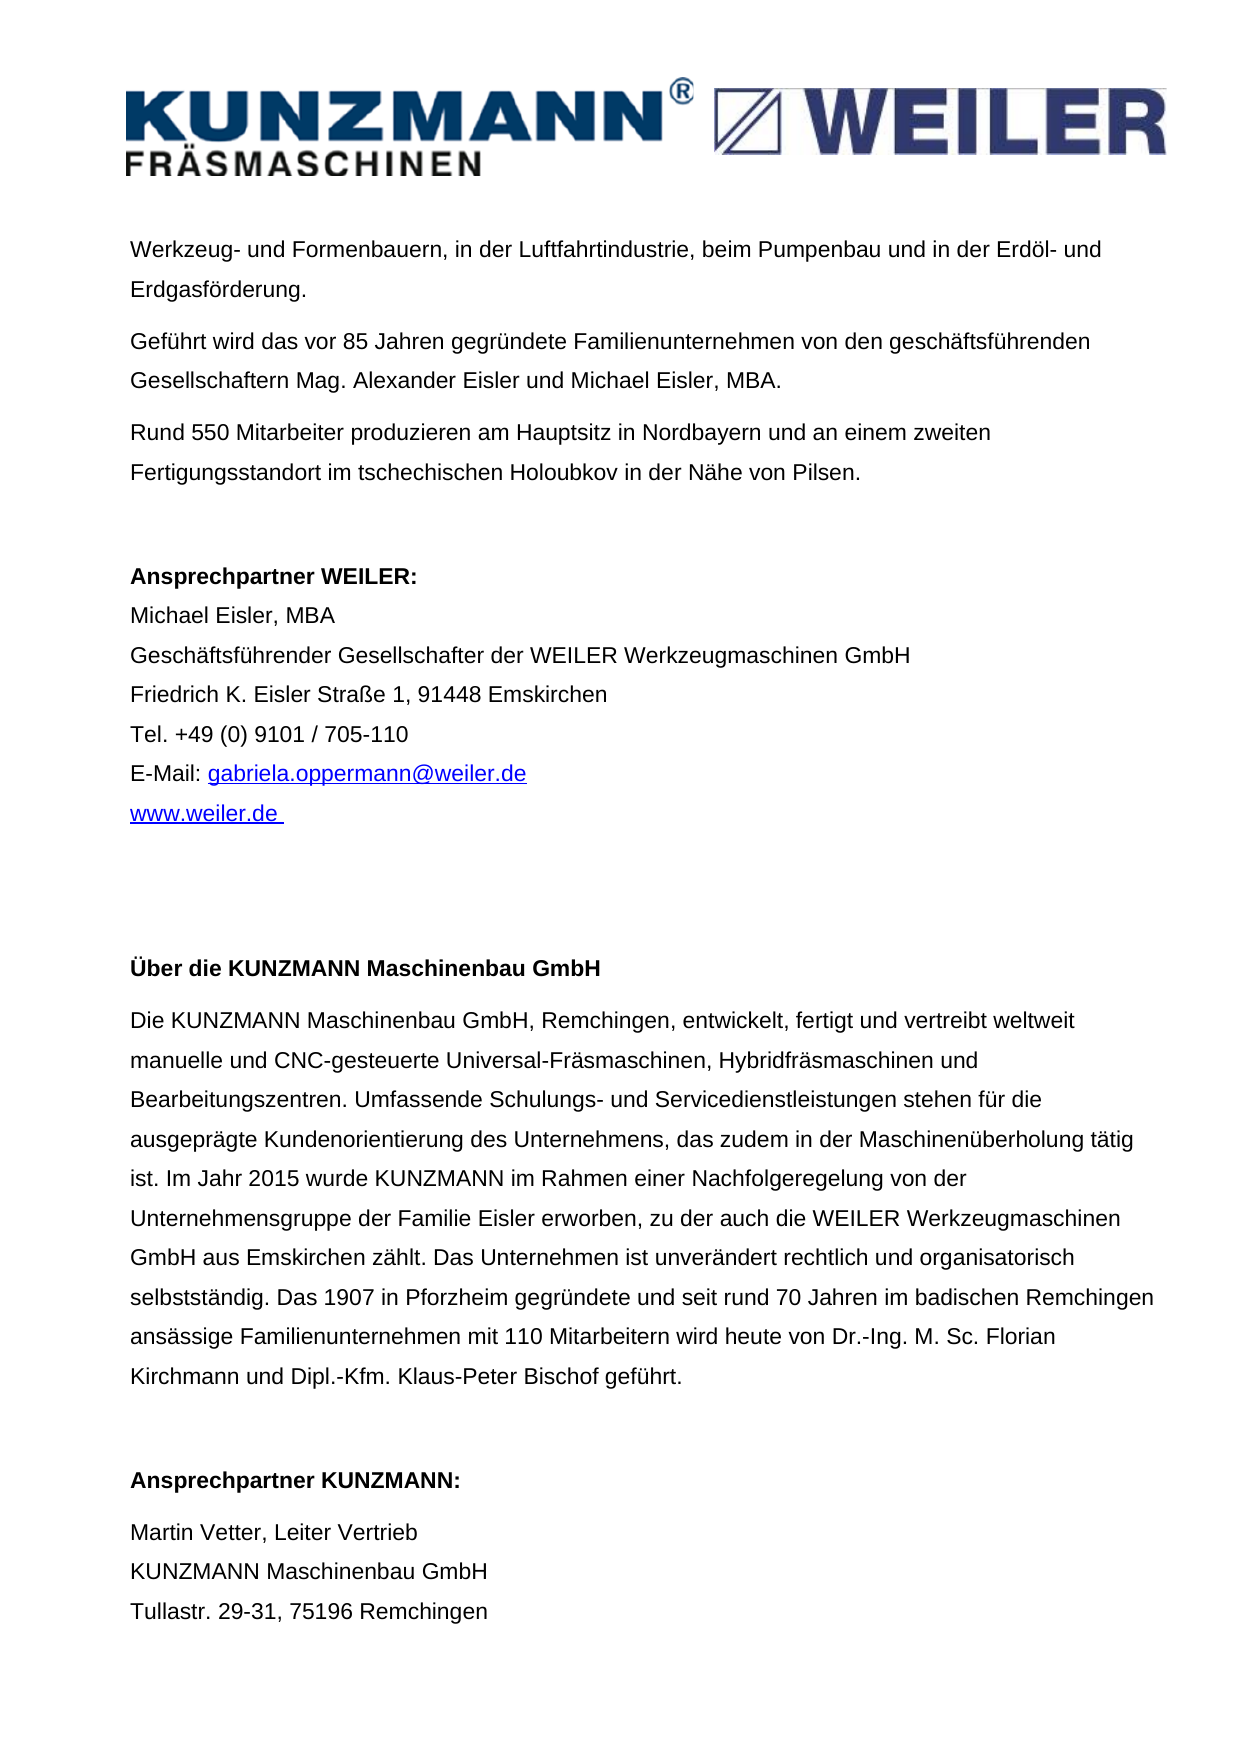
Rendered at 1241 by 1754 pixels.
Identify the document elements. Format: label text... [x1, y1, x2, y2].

text Die KUNZMANN Maschinenbau GmbH, Remchingen, entwickelt, fertigt und vertreibt weltweit manuelle und CNC-gesteuerte Universal-Fräsmaschinen, Hybridfräsmaschinen und Bearbeitungszentren. Umfassende Schulungs- und Servicedienstleistungen stehen für die ausgeprägte Kundenorientierung des Unternehmens, das zudem in der Maschinenüberholung tätig ist. Im Jahr 2015 wurde KUNZMANN im Rahmen einer Nachfolgeregelung von der Unternehmensgruppe der Familie Eisler erworben, zu der auch die WEILER Werkzeugmaschinen GmbH aus Emskirchen zählt. Das Unternehmen ist unverändert rechtlich und organisatorisch selbstständig. Das 1907 in Pforzheim gegründete und seit rund 70 Jahren im badischen Remchingen ansässige Familienunternehmen mit 110 Mitarbeitern wird heute von Dr.-Ing. M. Sc. Florian Kirchmann und Dipl.-Kfm. Klaus-Peter Bischof geführt. [130, 1007, 1167, 1389]
text Geführt wird das vor 85 Jahren gegründete Familienunternehmen von den geschäftsführenden Gesellschaftern Mag. Alexander Eisler und Michael Eisler, MBA. [130, 328, 1167, 393]
text Ansprechpartner KUNZMANN: [130, 1467, 1167, 1493]
picture [124, 77, 694, 175]
text Rund 550 Mitarbeiter produzieren am Hauptsitz in Nordbayern und an einem zweiten Fertigungsstandort im tschechischen Holoubkov in der Nähe von Pilsen. [130, 419, 1167, 485]
text Ansprechpartner WEILER: Michael Eisler, MBA Geschäftsführender Gesellschafter der WEILER Werkzeugmaschinen GmbH Friedrich K. Eisler Straße 1, 91448 Emskirchen Tel. +49 (0) 9101 / 705-110 E-Mail: gabriela.oppermann@weiler.de www.weiler.de [130, 563, 1167, 826]
text Über die KUNZMANN Maschinenbau GmbH [130, 955, 1167, 982]
picture [714, 88, 1167, 155]
